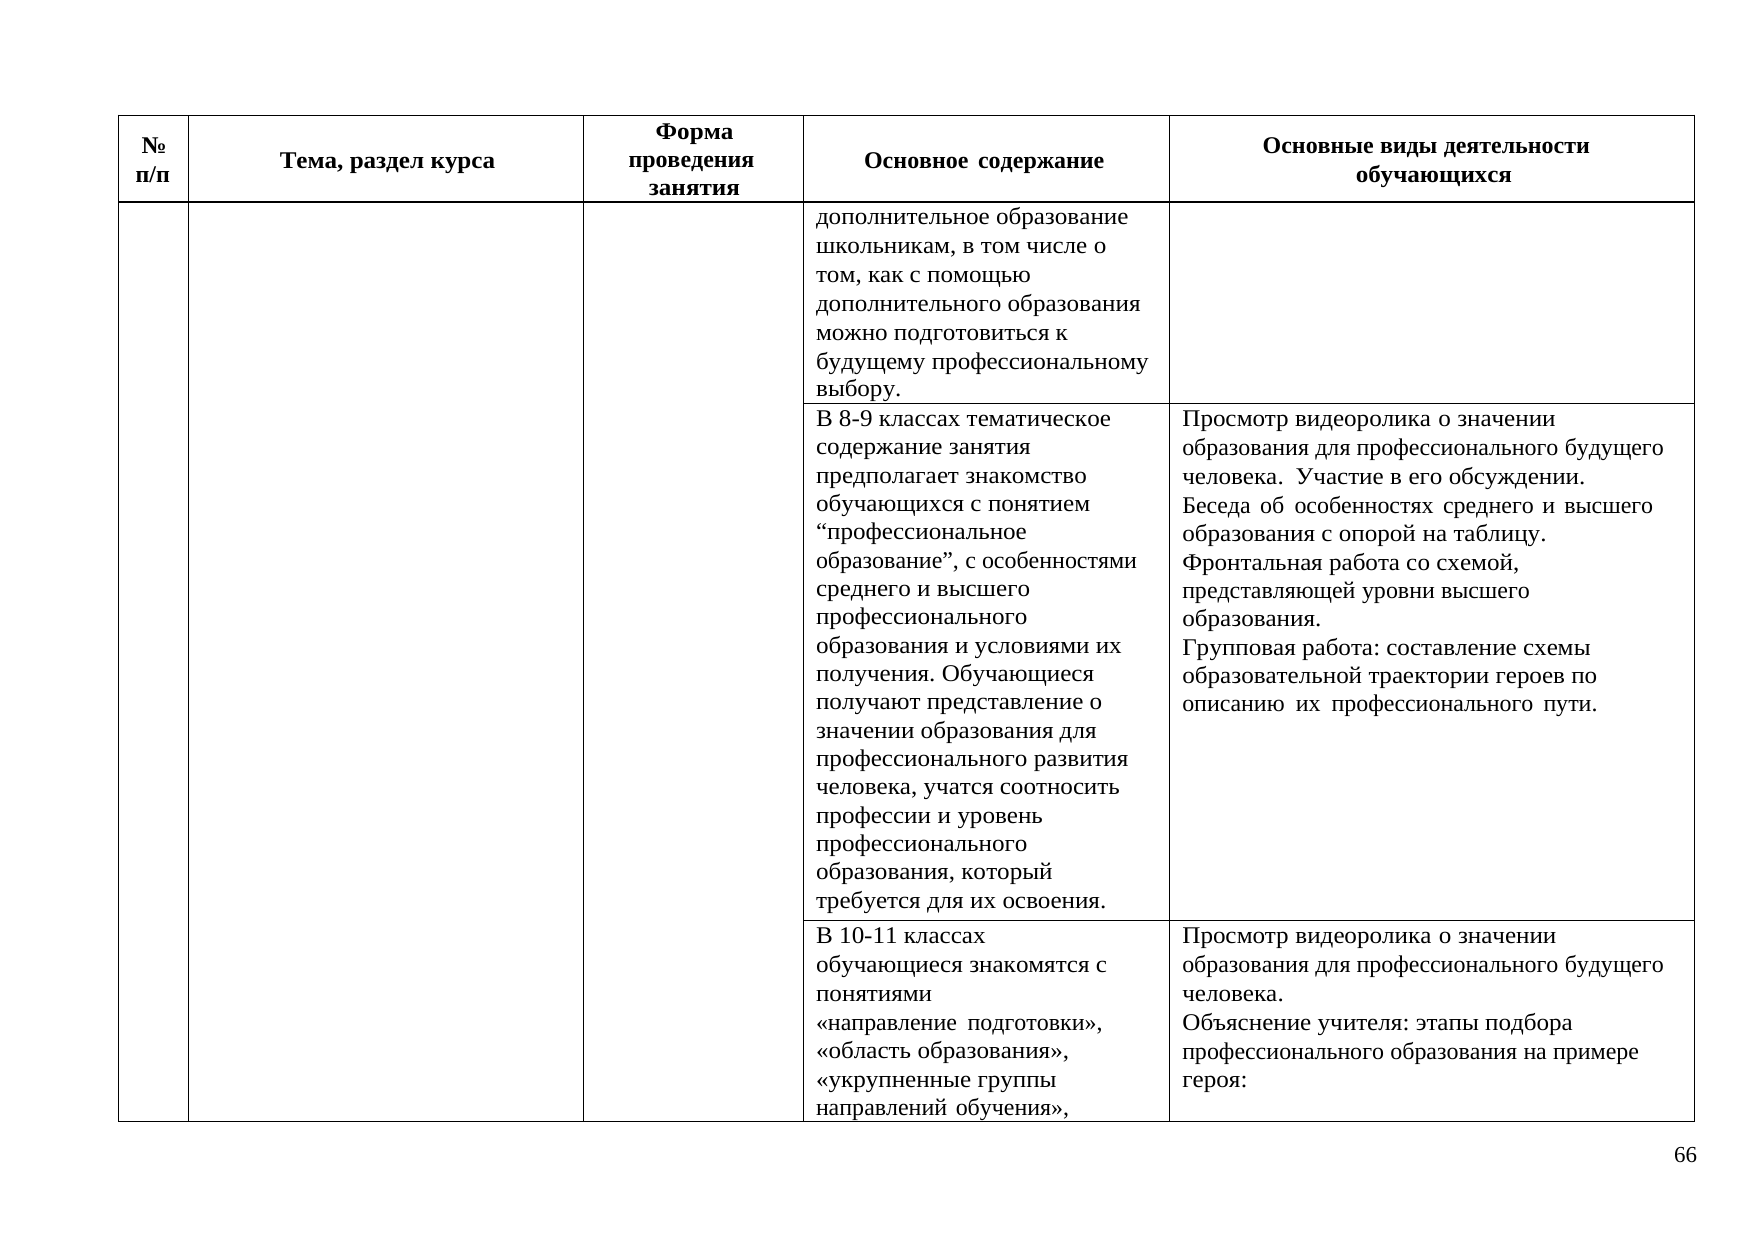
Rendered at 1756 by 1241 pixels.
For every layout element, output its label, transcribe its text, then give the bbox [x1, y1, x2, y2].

table_cell В 10-11 классах обучающиеся знакомятся с понятиями «направление подготовки», «область образования», «укрупненные группы направлений обучения», [804, 921, 1169, 1121]
table_header Основное содержание [804, 116, 1169, 201]
table_header Основные виды деятельности обучающихся [1170, 116, 1694, 201]
table_cell В 8-9 классах тематическое содержание занятия предполагает знакомство обучающихся с понятием “профессиональное образование”, с особенностями среднего и высшего профессионального образования и условиями их получения. Обучающиеся получают представление о значении образования для профессионального развития человека, учатся соотносить профессии и уровень профессионального образования, который требуется для их освоения. [804, 404, 1169, 920]
table_header № п/п [119, 116, 188, 201]
table_cell Просмотр видеоролика о значении образования для профессионального будущего человека. Объяснение учителя: этапы подбора профессионального образования на примере героя: [1170, 921, 1694, 1121]
table_cell [1170, 203, 1694, 403]
table_cell [119, 203, 188, 1121]
table_cell дополнительное образование школьникам, в том числе о том, как с помощью дополнительного образования можно подготовиться к будущему профессиональному выбору. [804, 203, 1169, 403]
table_cell [189, 203, 583, 1121]
table_header Тема, раздел курса [189, 116, 583, 201]
table_cell Просмотр видеоролика о значении образования для профессионального будущего человека. Участие в его обсуждении. Беседа об особенностях среднего и высшего образования с опорой на таблицу. Фронтальная работа со схемой, представляющей уровни высшего образования. Групповая работа: составление схемы образовательной траектории героев по описанию их профессионального пути. [1170, 404, 1694, 920]
table_cell [584, 203, 803, 1121]
table_header Форма проведения занятия [584, 116, 803, 201]
